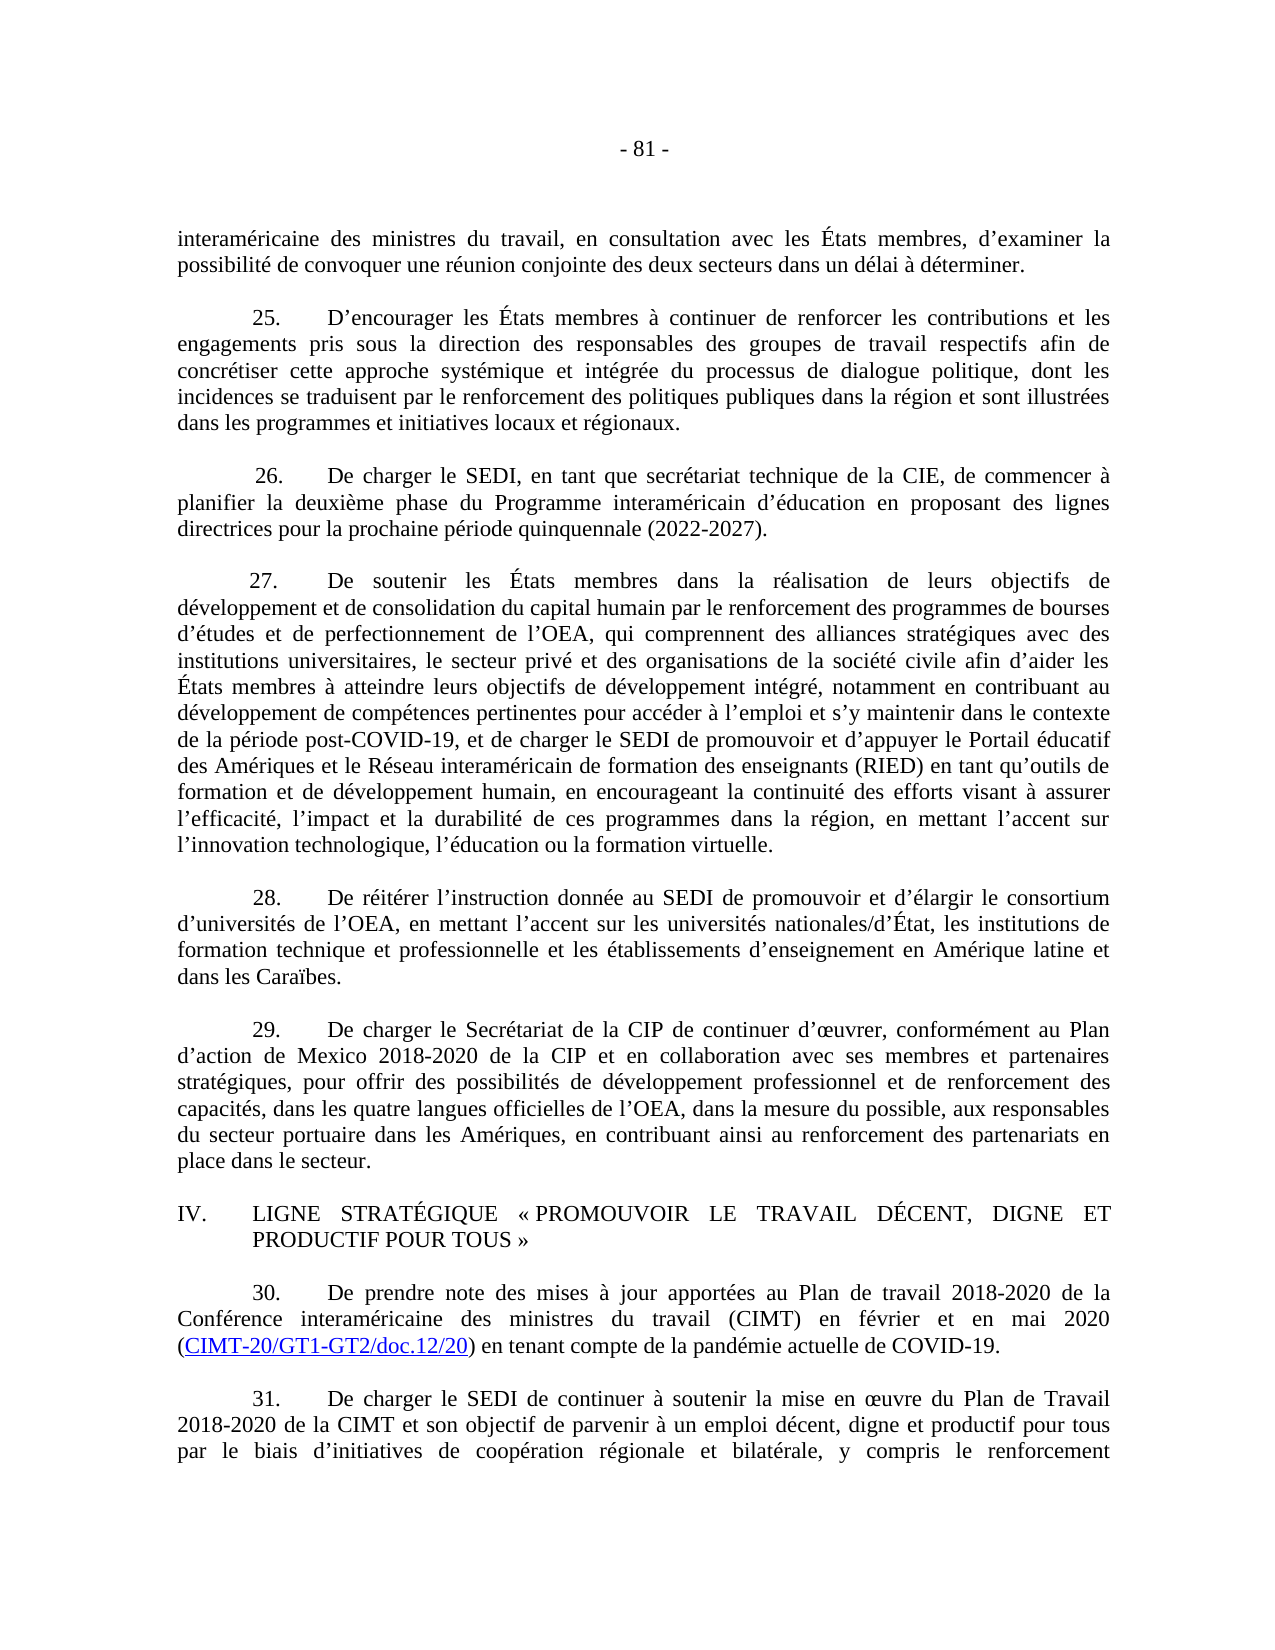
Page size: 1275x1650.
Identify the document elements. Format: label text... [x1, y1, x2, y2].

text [177, 1384, 1111, 1464]
text 25. D’encourager les États membres à continuer de renforcer les contributions et les engagements pris sous la direction des responsables des groupes de travail respectifs afin de concrétiser cette approche systémique et intégrée du processus de dialogue politique, dont les incidences se traduisent par le renforcement des politiques publiques dans la région et sont illustrées dans les programmes et initiatives locaux et régionaux. [177, 304, 1111, 436]
text 26. De charger le SEDI, en tant que secrétariat technique de la CIE, de commencer à planifier la deuxième phase du Programme interaméricain d’éducation en proposant des lignes directrices pour la prochaine période quinquennale (2022-2027). [177, 462, 1111, 541]
text 28. De réitérer l’instruction donnée au SEDI de promouvoir et d’élargir le consortium d’universités de l’OEA, en mettant l’accent sur les universités nationales/d’État, les institutions de formation technique et professionnelle et les établissements d’enseignement en Amérique latine et dans les Caraïbes. [177, 884, 1111, 989]
text 30. De prendre note des mises à jour apportées au Plan de travail 2018-2020 de la Conférence interaméricaine des ministres du travail (CIMT) en février et en mai 2020 (CIMT-20/GT1-GT2/doc.12/20) en tenant compte de la pandémie actuelle de COVID-19. [177, 1279, 1111, 1358]
text 29. De charger le Secrétariat de la CIP de continuer d’œuvrer, conformément au Plan d’action de Mexico 2018-2020 de la CIP et en collaboration avec ses membres et partenaires stratégiques, pour offrir des possibilités de développement professionnel et de renforcement des capacités, dans les quatre langues officielles de l’OEA, dans la mesure du possible, aux responsables du secteur portuaire dans les Amériques, en contribuant ainsi au renforcement des partenariats en place dans le secteur. [177, 1016, 1111, 1174]
text 27. De soutenir les États membres dans la réalisation de leurs objectifs de développement et de consolidation du capital humain par le renforcement des programmes de bourses d’études et de perfectionnement de l’OEA, qui comprennent des alliances stratégiques avec des institutions universitaires, le secteur privé et des organisations de la société civile afin d’aider les États membres à atteindre leurs objectifs de développement intégré, notamment en contribuant au développement de compétences pertinentes pour accéder à l’emploi et s’y maintenir dans le contexte de la période post-COVID-19, et de charger le SEDI de promouvoir et d’appuyer le Portail éducatif des Amériques et le Réseau interaméricain de formation des enseignants (RIED) en tant qu’outils de formation et de développement humain, en encourageant la continuité des efforts visant à assurer l’efficacité, l’impact et la durabilité de ces programmes dans la région, en mettant l’accent sur l’innovation technologique, l’éducation ou la formation virtuelle. [177, 568, 1111, 857]
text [177, 225, 1111, 278]
text IV. LIGNE STRATÉGIQUE « PROMOUVOIR LE TRAVAIL DÉCENT, DIGNE ET PRODUCTIF POUR TOUS » [177, 1200, 1111, 1253]
